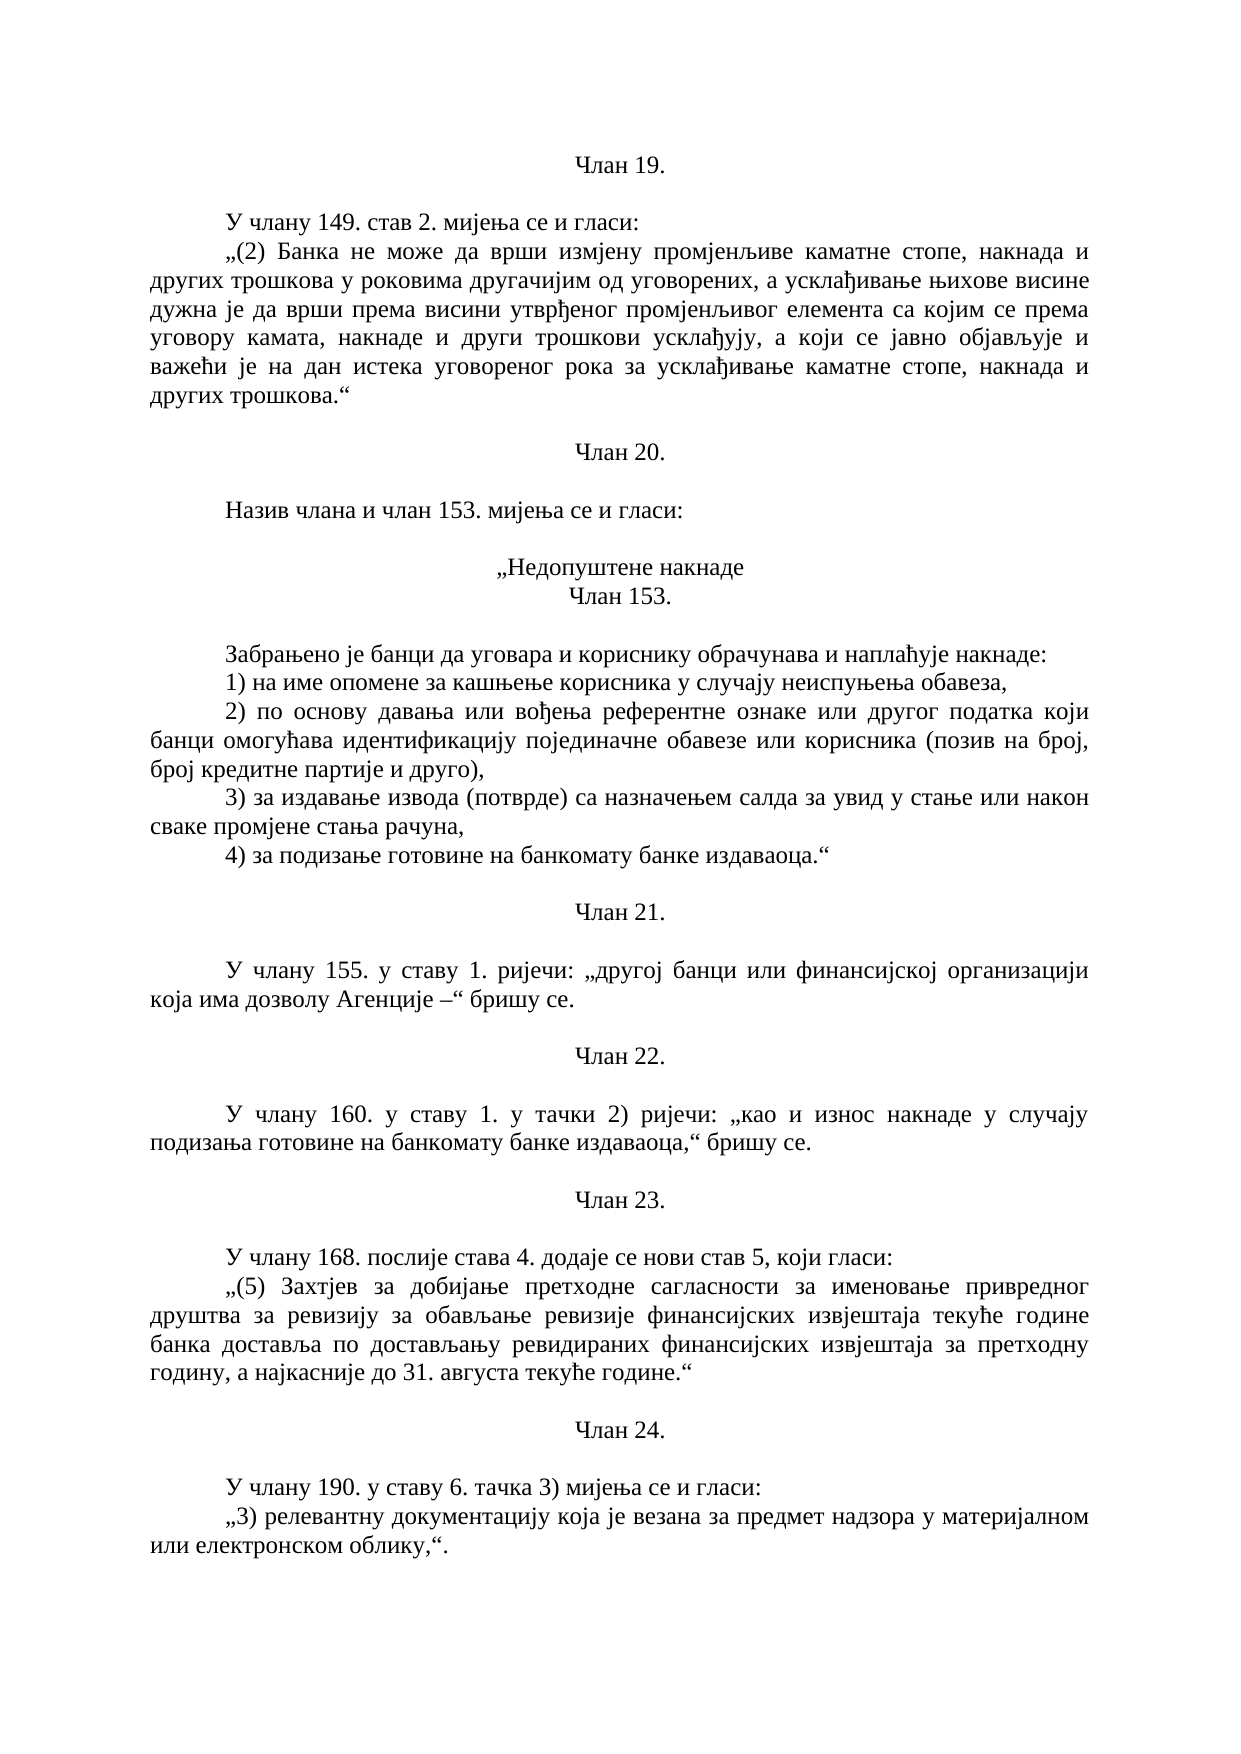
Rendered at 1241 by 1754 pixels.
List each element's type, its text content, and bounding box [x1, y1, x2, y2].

text Члан 153. [150, 581, 1090, 610]
text Назив члана и члан 153. мијења се и гласи: [150, 495, 1090, 524]
text Члан 24. [150, 1415, 1090, 1444]
text Члан 19. [150, 150, 1090, 179]
text У члану 168. послије става 4. додаје се нови став 5, који гласи: [150, 1242, 1090, 1271]
text „(5) Захтјев за добијање претходне сагласности за именовање привредног друштва за ревизију за обављање ревизије финансијских извјештаја текуће године банка доставља по достављању ревидираних финансијских извјештаја за претходну годину, а најкасније до 31. августа текуће године.“ [150, 1271, 1090, 1386]
text У члану 155. у ставу 1. ријечи: „другој банци или финансијској организацији која има дозволу Агенције –“ бришу се. [150, 955, 1090, 1012]
text У члану 160. у ставу 1. у тачки 2) ријечи: „као и износ накнаде у случају подизања готовине на банкомату банке издаваоца,“ бришу се. [150, 1099, 1090, 1156]
text 4) за подизање готовине на банкомату банке издаваоца.“ [150, 840, 1090, 869]
text „Недопуштене накнаде [150, 552, 1090, 581]
text Члан 22. [150, 1041, 1090, 1070]
text 3) за издавање извода (потврде) са назначењем салда за увид у стање или након сваке промјене стања рачуна, [150, 782, 1090, 840]
text Члан 20. [150, 437, 1090, 466]
text У члану 149. став 2. мијења се и гласи: [150, 207, 1090, 236]
text Члан 21. [150, 897, 1090, 926]
text „3) релевантну документацију која је везана за предмет надзора у материјалном или електронском облику,“. [150, 1501, 1090, 1559]
text 2) по основу давања или вођења референтне ознаке или другог податка који банци омогућава идентификацију појединачне обавезе или корисника (позив на број, број кредитне партије и друго), [150, 696, 1090, 782]
text Забрањено је банци да уговара и кориснику обрачунава и наплаћује накнаде: [150, 639, 1090, 667]
text У члану 190. у ставу 6. тачка 3) мијења се и гласи: [150, 1472, 1090, 1501]
text „(2) Банка не може да врши измјену промјенљиве каматне стопе, накнада и других трошкова у роковима другачијим од уговорених, а усклађивање њихове висине дужна је да врши према висини утврђеног промјенљивог елемента са којим се према уговору камата, накнаде и други трошкови усклађују, а који се јавно објављује и важећи је на дан истека уговореног рока за усклађивање каматне стопе, накнада и других трошкова.“ [150, 236, 1090, 409]
text 1) на име опомене за кашњење корисника у случају неиспуњења обавеза, [150, 667, 1090, 696]
text Члан 23. [150, 1185, 1090, 1214]
